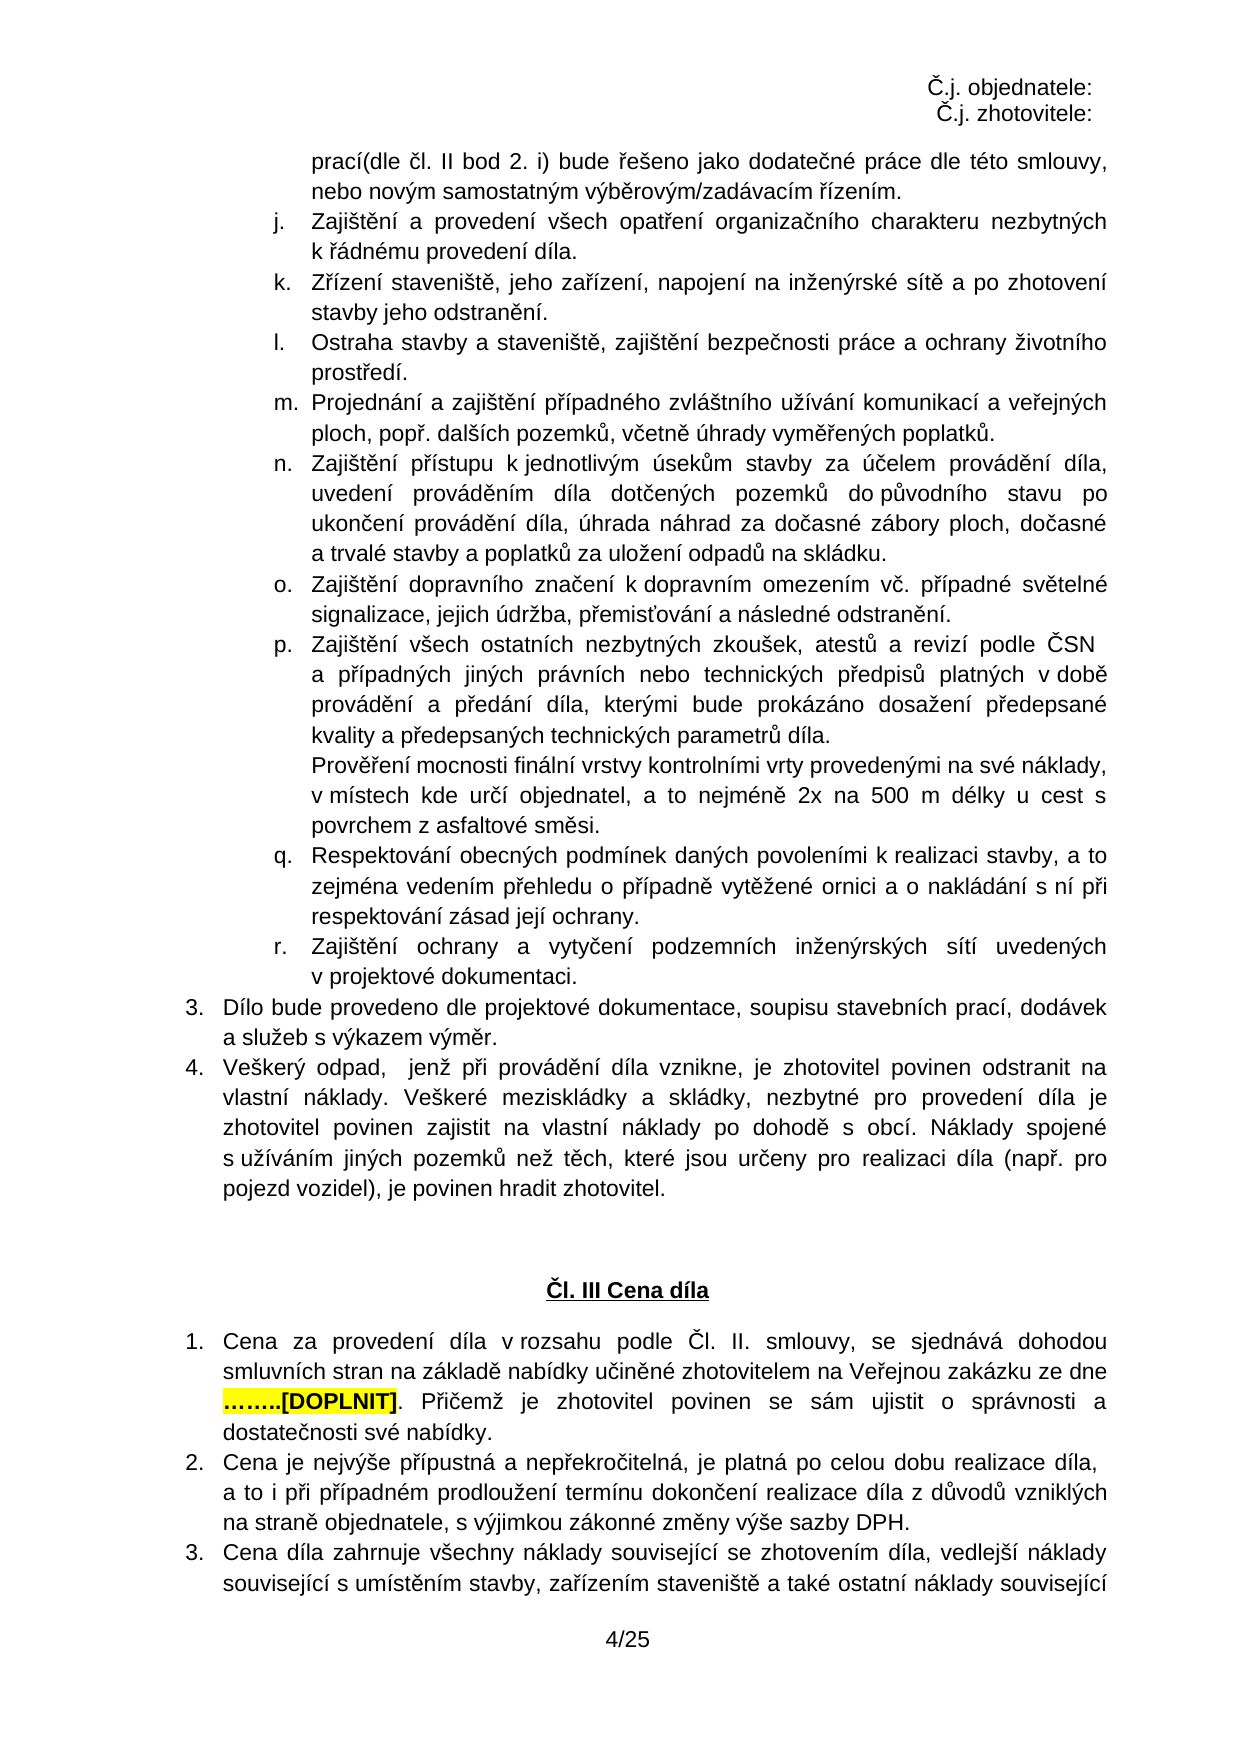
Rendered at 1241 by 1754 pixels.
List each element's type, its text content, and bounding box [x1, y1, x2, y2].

list Prověření mocnosti finální vrstvy kontrolními vrty provedenými na své náklady, v místech kde určí objednatel, a to nejméně 2x na 500 m délky u cest s povrchem z asfaltové směsi. [311, 752, 1107, 838]
list Veškerý odpad, jenž při provádění díla vznikne, je zhotovitel povinen odstranit na vlastní náklady. Veškeré meziskládky a skládky, nezbytné pro provedení díla je zhotovitel povinen zajistit na vlastní náklady po dohodě s obcí. Náklady spojené s užíváním jiných pozemků než těch, které jsou určeny pro realizaci díla (např. pro pojezd vozidel), je povinen hradit zhotovitel. [185, 1054, 1107, 1201]
list Cena za provedení díla v rozsahu podle Čl. II. smlouvy, se sjednává dohodou smluvních stran na základě nabídky učiněné zhotovitelem na Veřejnou zakázku ze dne ……..[DOPLNIT]. Přičemž je zhotovitel povinen se sám ujistit o správnosti a dostatečnosti své nabídky. [185, 1328, 1107, 1445]
list Ostraha stavby a staveniště, zajištění bezpečnosti práce a ochrany životního prostředí. [274, 329, 1107, 385]
list Dílo bude provedeno dle projektové dokumentace, soupisu stavebních prací, dodávek a služeb s výkazem výměr. [185, 993, 1107, 1050]
list Cena je nejvýše přípustná a nepřekročitelná, je platná po celou dobu realizace díla, a to i při případném prodloužení termínu dokončení realizace díla z důvodů vzniklých na straně objednatele, s výjimkou zákonné změny výše sazby DPH. [185, 1449, 1107, 1535]
list Zřízení staveniště, jeho zařízení, napojení na inženýrské sítě a po zhotovení stavby jeho odstranění. [274, 268, 1107, 325]
list Zajištění přístupu k jednotlivým úsekům stavby za účelem provádění díla, uvedení prováděním díla dotčených pozemků do původního stavu po ukončení provádění díla, úhrada náhrad za dočasné zábory ploch, dočasné a trvalé stavby a poplatků za uložení odpadů na skládku. [274, 450, 1107, 567]
list Respektování obecných podmínek daných povoleními k realizaci stavby, a to zejména vedením přehledu o případně vytěžené ornici a o nakládání s ní při respektování zásad její ochrany. [274, 842, 1107, 929]
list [274, 148, 1107, 204]
list Projednání a zajištění případného zvláštního užívání komunikací a veřejných ploch, popř. dalších pozemků, včetně úhrady vyměřených poplatků. [274, 389, 1107, 446]
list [185, 1539, 1107, 1596]
list Zajištění všech ostatních nezbytných zkoušek, atestů a revizí podle ČSN a případných jiných právních nebo technických předpisů platných v době provádění a předání díla, kterými bude prokázáno dosažení předepsané kvality a předepsaných technických parametrů díla. [274, 631, 1107, 748]
list Zajištění dopravního značení k dopravním omezením vč. případné světelné signalizace, jejich údržba, přemisťování a následné odstranění. [274, 571, 1107, 627]
list Zajištění a provedení všech opatření organizačního charakteru nezbytných k řádnému provedení díla. [274, 208, 1107, 264]
list Zajištění ochrany a vytyčení podzemních inženýrských sítí uvedených v projektové dokumentaci. [274, 933, 1107, 989]
text Čl. III Cena díla [148, 1277, 1107, 1303]
